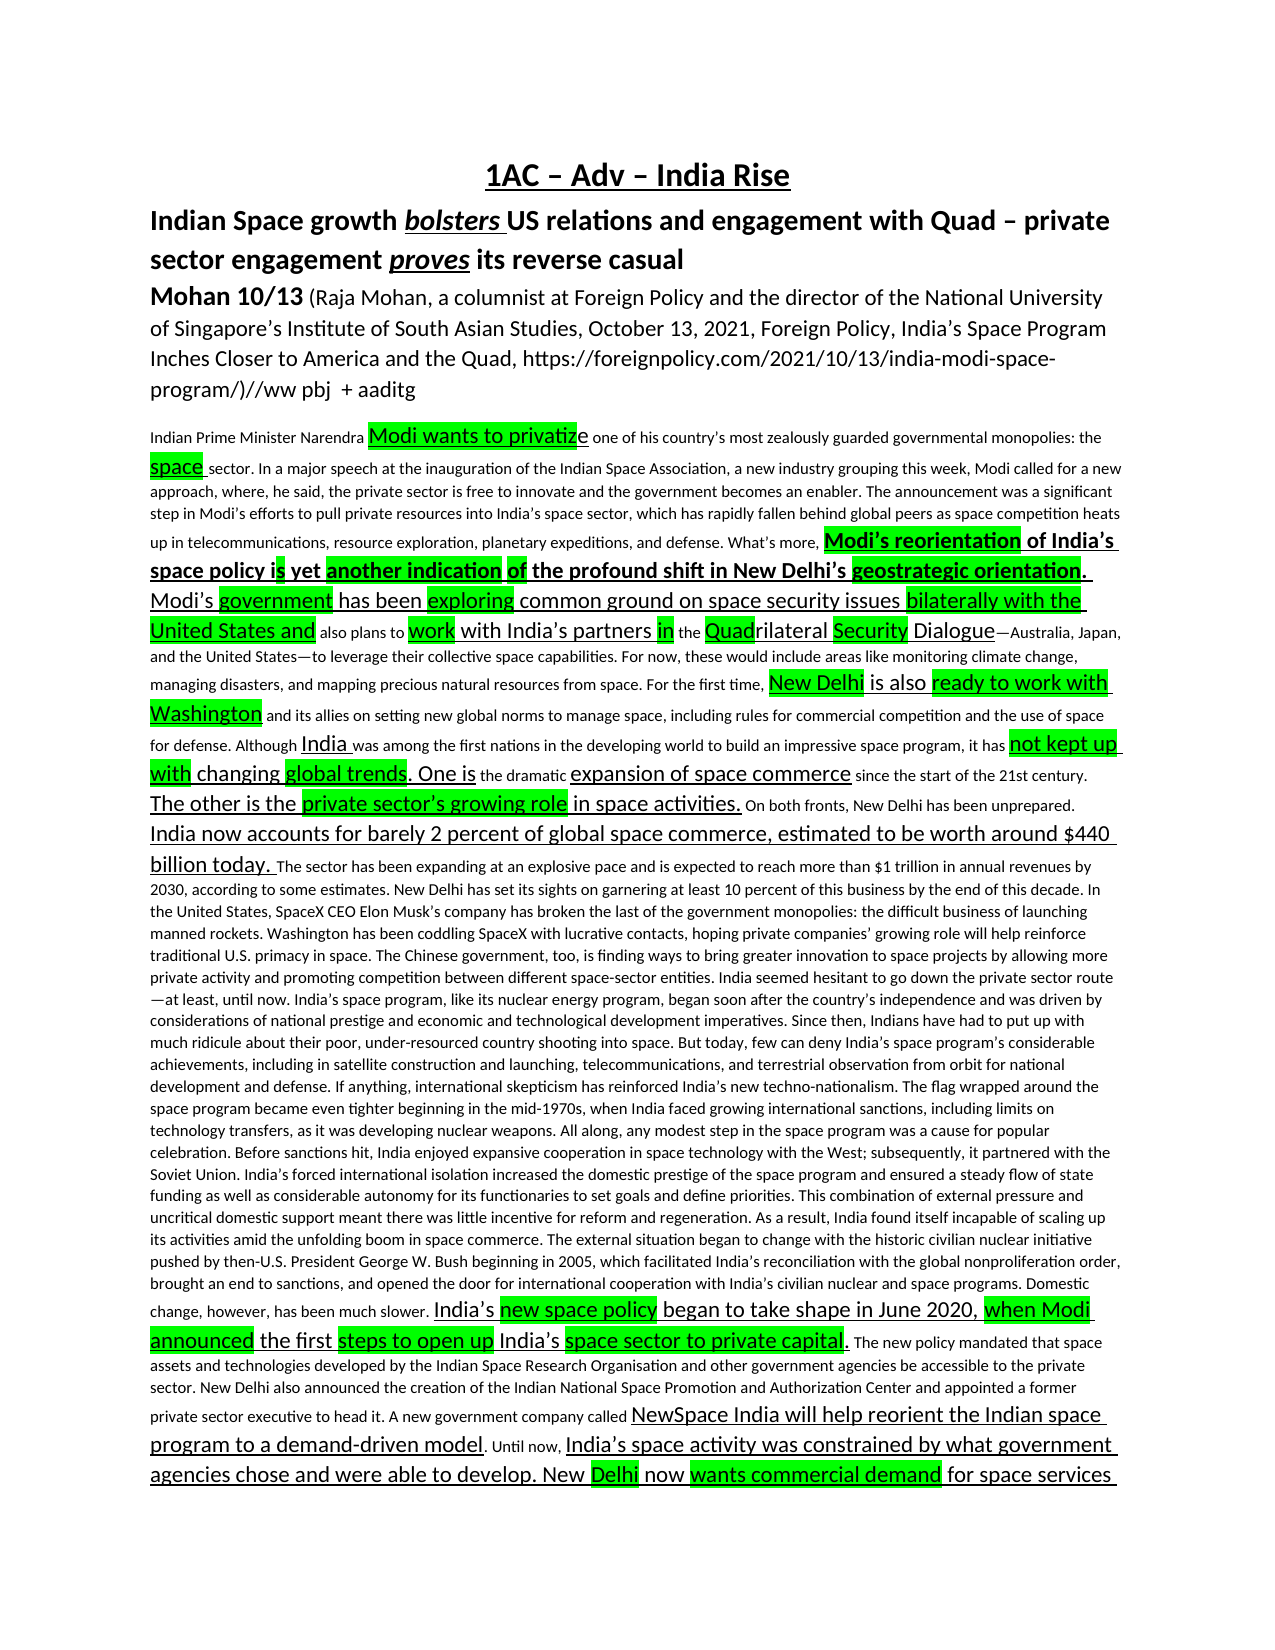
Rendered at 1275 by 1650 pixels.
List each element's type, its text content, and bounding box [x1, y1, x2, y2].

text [150, 422, 1125, 1488]
text Indian Space growth bolsters US relations and engagement with Quad – private sector engagement proves its reverse casual [150, 202, 1125, 276]
subtitle 1AC – Adv – India Rise [150, 154, 1125, 195]
text Mohan 10/13 (Raja Mohan, a columnist at Foreign Policy and the director of the National University of Singapore’s Institute of South Asian Studies, October 13, 2021, Foreign Policy, India’s Space Program Inches Closer to America and the Quad, https://foreignpolicy.com/2021/10/13/india-modi-space-program/)//ww pbj + aaditg [150, 279, 1125, 403]
